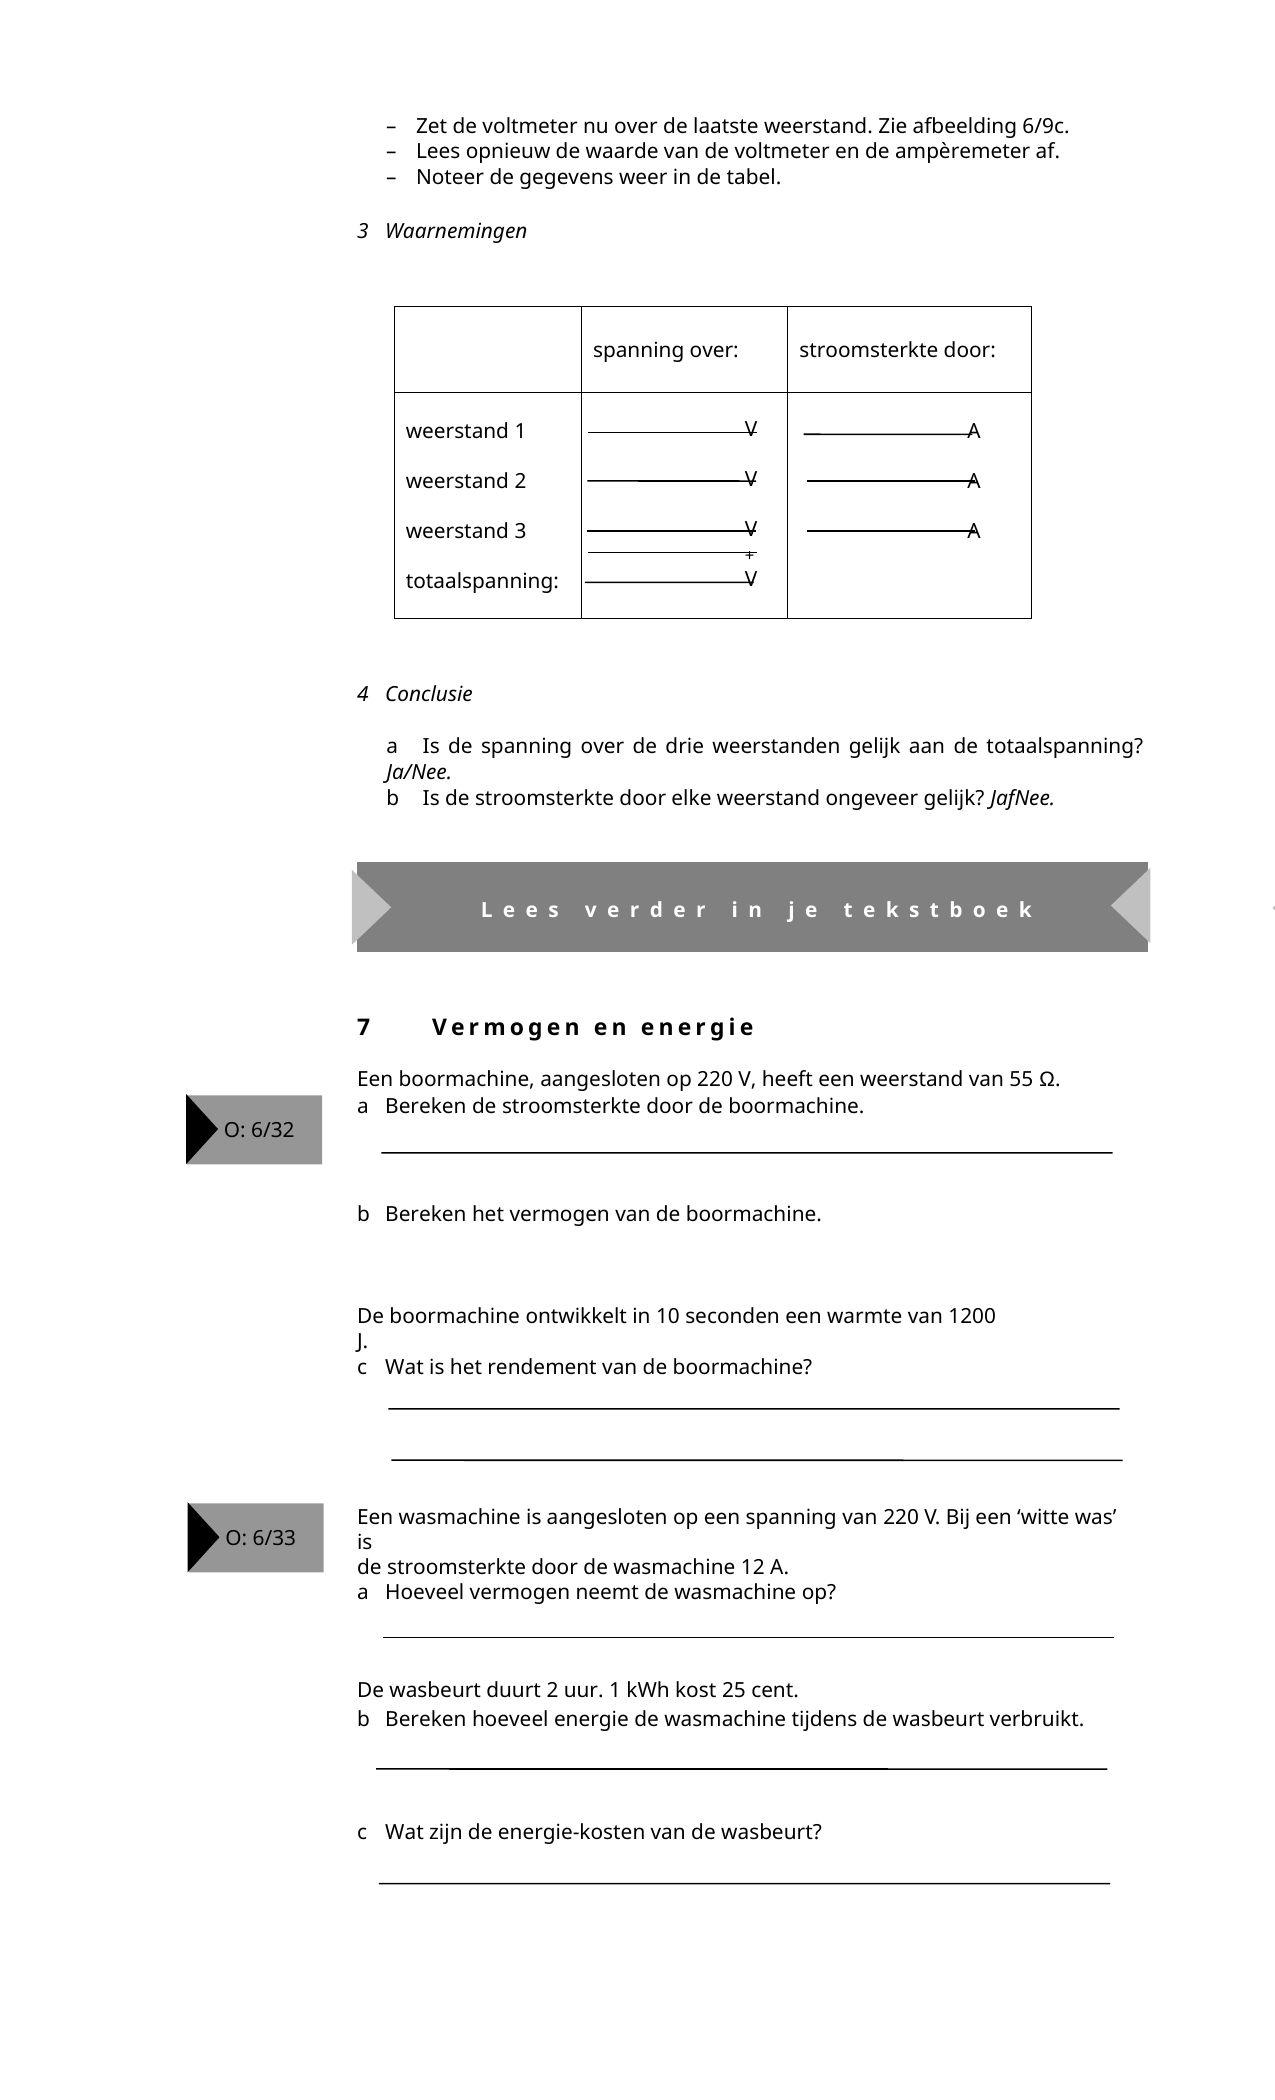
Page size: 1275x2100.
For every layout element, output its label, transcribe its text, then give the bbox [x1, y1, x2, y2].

table_header [395, 307, 581, 392]
text b Is de stroomsterkte door elke weerstand ongeveer gelijk? JafNee. [386, 785, 1125, 811]
table_cell V V V + V [582, 393, 787, 618]
table_header spanning over: [582, 307, 787, 392]
table_cell A A A [788, 393, 1031, 618]
text – Lees opnieuw de waarde van de voltmeter en de ampèremeter af. [386, 138, 1125, 164]
text a Bereken de stroomsterkte door de boormachine. [357, 1091, 1125, 1120]
text b Bereken het vermogen van de boormachine. [357, 1199, 1125, 1227]
text c Wat zijn de energie-kosten van de wasbeurt? [357, 1817, 1125, 1846]
text b Bereken hoeveel energie de wasmachine tijdens de wasbeurt verbruikt. [357, 1704, 1125, 1732]
text a Is de spanning over de drie weerstanden gelijk aan de totaalspanning? Ja/Nee. [386, 733, 1144, 784]
table_header stroomsterkte door: [788, 307, 1031, 392]
text – Noteer de gegevens weer in de tabel. [386, 164, 1125, 189]
text a Hoeveel vermogen neemt de wasmachine op? [357, 1580, 1125, 1605]
text De wasbeurt duurt 2 uur. 1 kWh kost 25 cent. [357, 1675, 1125, 1704]
text 7 Vermogen en energie [357, 1011, 1125, 1042]
text 3 Waarnemingen [357, 216, 1125, 244]
text c Wat is het rendement van de boormachine? [357, 1354, 1005, 1380]
text Lees verder in je tekstboek [375, 896, 1129, 924]
text Een boormachine, aangesloten op 220 V, heeft een weerstand van 55 Ω. [357, 1066, 1125, 1091]
text – Zet de voltmeter nu over de laatste weerstand. Zie afbeelding 6/9c. [386, 113, 1125, 138]
text De boormachine ontwikkelt in 10 seconden een warmte van 1200 J. [357, 1303, 1005, 1354]
text Een wasmachine is aangesloten op een spanning van 220 V. Bij een ‘witte was’ is [357, 1505, 1125, 1555]
text 4 Conclusie [357, 679, 1125, 708]
text de stroomsterkte door de wasmachine 12 A. [357, 1555, 1125, 1580]
table_cell weerstand 1 weerstand 2 weerstand 3 totaalspanning: [395, 393, 581, 618]
